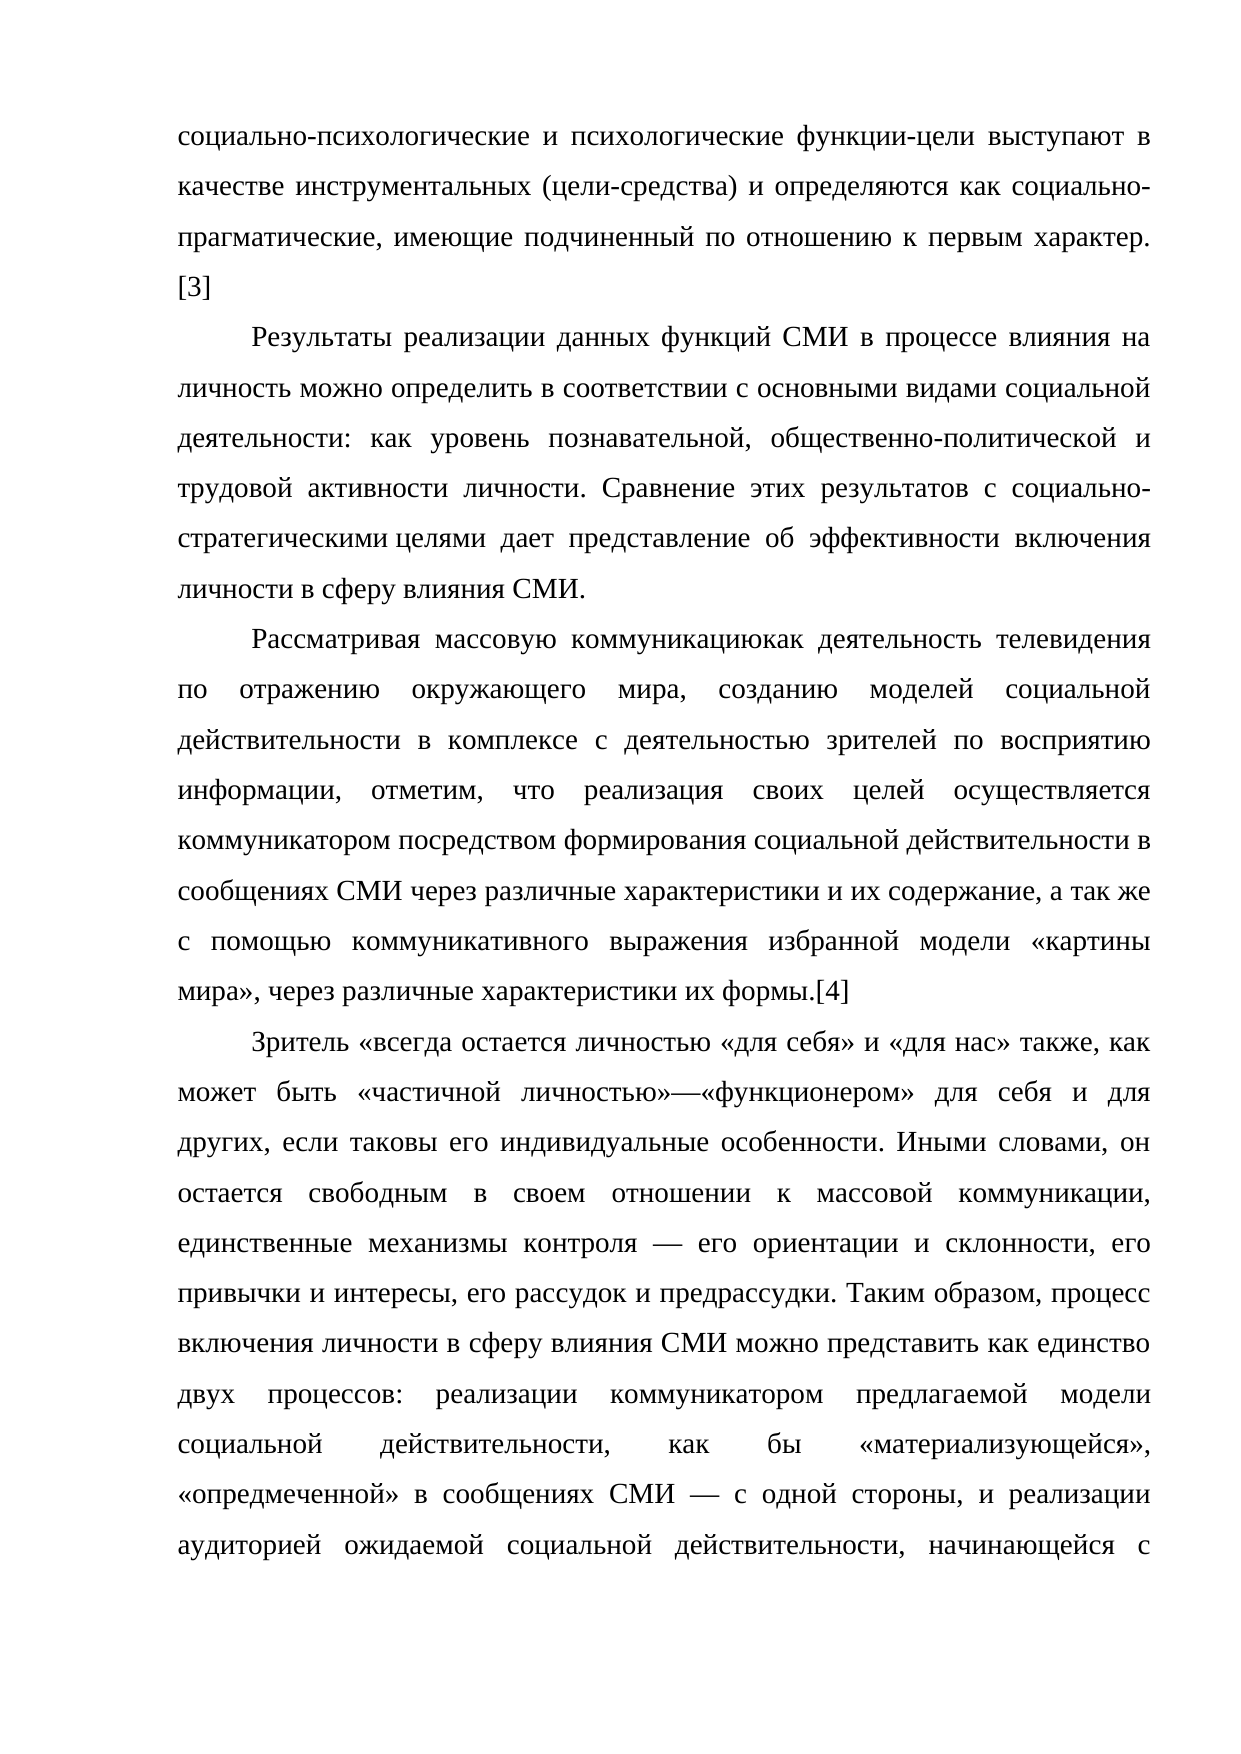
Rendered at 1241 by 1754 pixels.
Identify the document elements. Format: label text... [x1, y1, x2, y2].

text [177, 118, 1152, 303]
text Рассматривая массовую коммуникациюкак деятельность телевидения по отражению окружающего мира, созданию моделей социальной действительности в комплексе с деятельностью зрителей по восприятию информации, отметим, что реализация своих целей осуществляется коммуникатором посредством формирования социальной действительности в сообщениях СМИ через различные характеристики и их содержание, а так же с помощью коммуникативного выражения избранной модели «картины мира», через различные характеристики их формы.[4] [177, 621, 1152, 1007]
text Результаты реализации данных функций СМИ в процессе влияния на личность можно определить в соответствии с основными видами социальной деятельности: как уровень познавательной, общественно-политической и трудовой активности личности. Сравнение этих результатов с социально-стратегическими целями дает представление об эффективности включения личности в сферу влияния СМИ. [177, 319, 1152, 604]
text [177, 1024, 1152, 1560]
